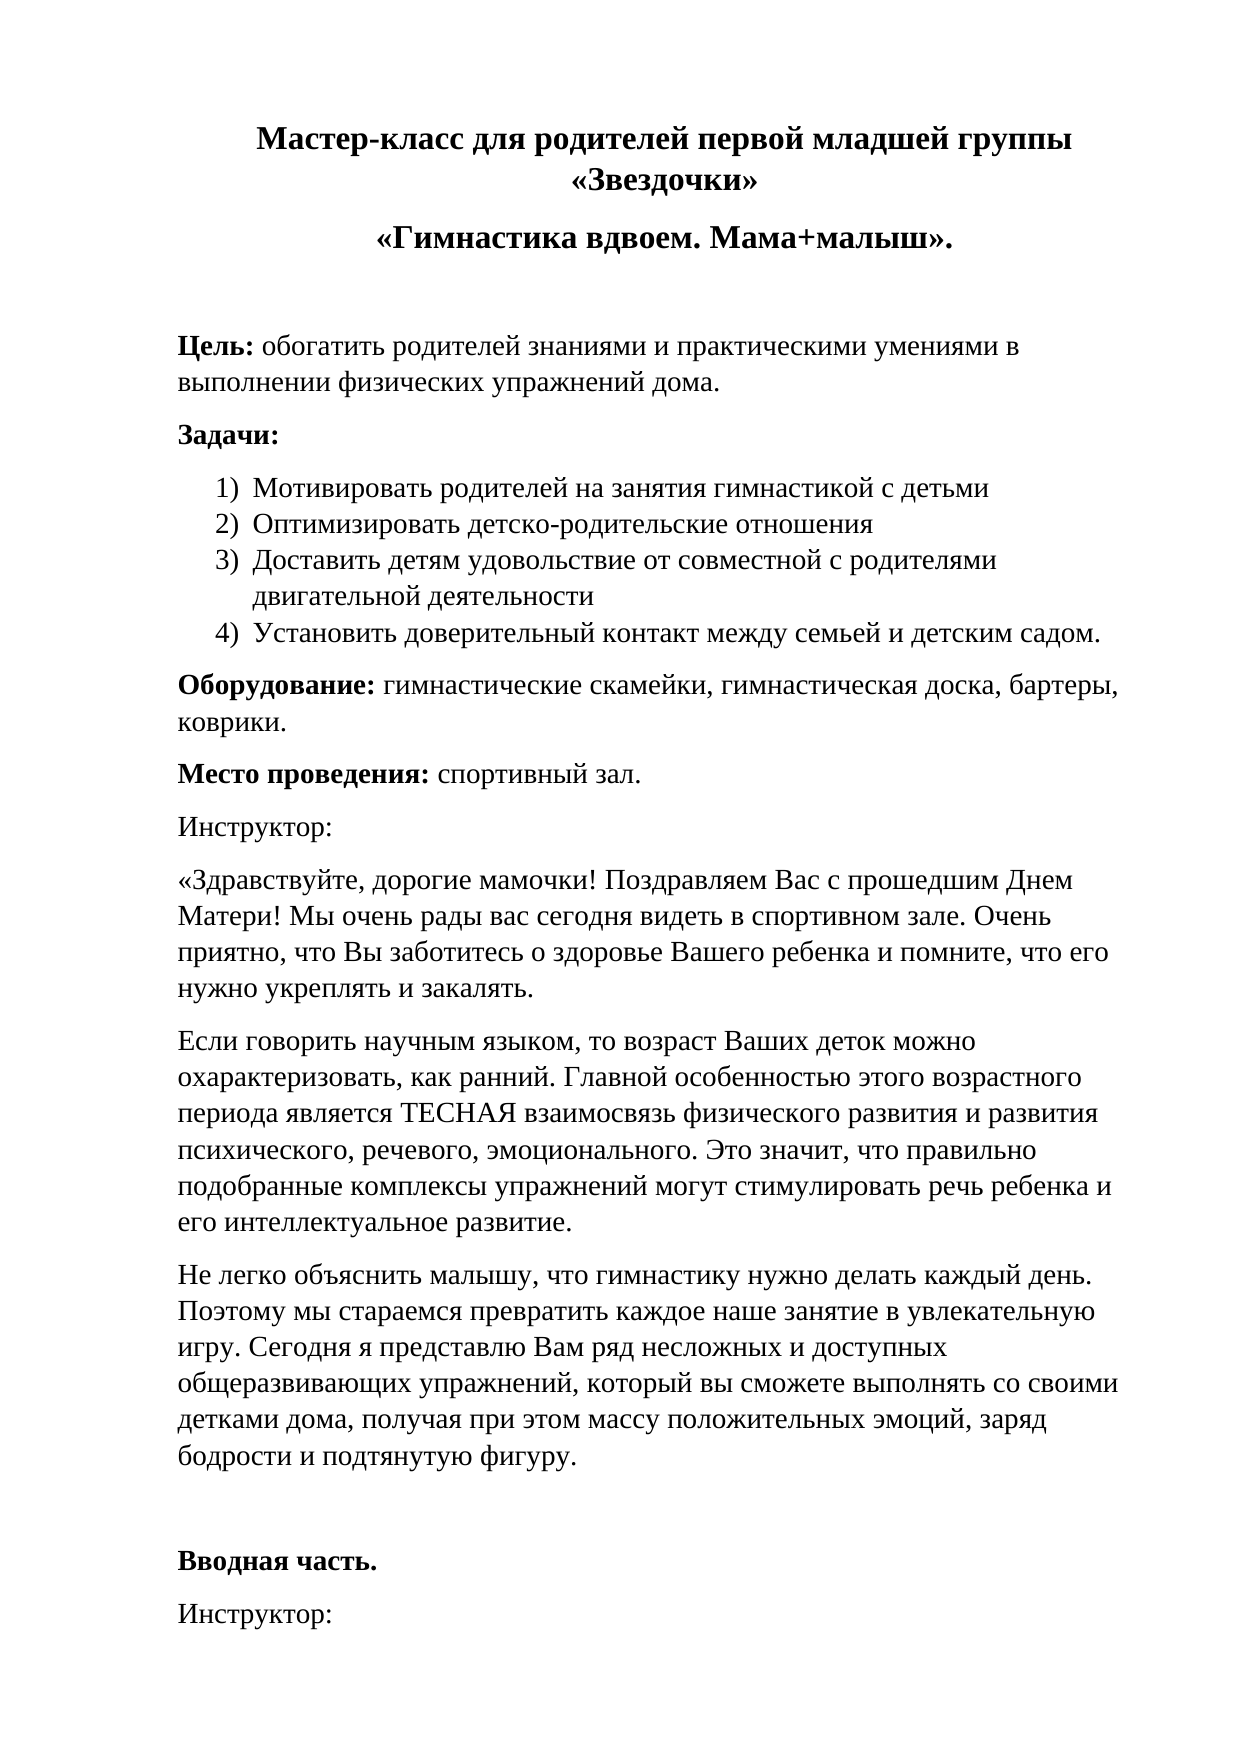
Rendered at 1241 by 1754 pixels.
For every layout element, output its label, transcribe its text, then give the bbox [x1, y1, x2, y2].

text Не легко объяснить малышу, что гимнастику нужно делать каждый день. Поэтому мы стараемся превратить каждое наше занятие в увлекательную игру. Сегодня я представлю Вам ряд несложных и доступных общеразвивающих упражнений, который вы сможете выполнять со своими детками дома, получая при этом массу положительных эмоций, заряд бодрости и подтянутую фигуру. [177, 1257, 1152, 1471]
list Мотивировать родителей на занятия гимнастикой с детьми [215, 470, 1152, 504]
text Оборудование: гимнастические скамейки, гимнастическая доска, бартеры, коврики. [177, 667, 1152, 737]
list Установить доверительный контакт между семьей и детским садом. [215, 615, 1152, 648]
text «Гимнастика вдвоем. Мама+малыш». [177, 217, 1152, 256]
text Мастер-класс для родителей первой младшей группы «Звездочки» [177, 118, 1152, 198]
list Оптимизировать детско-родительские отношения [215, 506, 1152, 540]
text Инструктор: [177, 1596, 1152, 1629]
list Доставить детям удовольствие от совместной с родителями двигательной деятельности [215, 542, 1152, 612]
text Цель: обогатить родителей знаниями и практическими умениями в выполнении физических упражнений дома. [177, 328, 1152, 398]
text Место проведения: спортивный зал. [177, 756, 1152, 790]
text «Здравствуйте, дорогие мамочки! Поздравляем Вас с прошедшим Днем Матери! Мы очень рады вас сегодня видеть в спортивном зале. Очень приятно, что Вы заботитесь о здоровье Вашего ребенка и помните, что его нужно укреплять и закалять. [177, 862, 1152, 1004]
text Вводная часть. [177, 1543, 1152, 1577]
text Если говорить научным языком, то возраст Ваших деток можно охарактеризовать, как ранний. Главной особенностью этого возрастного периода является ТЕСНАЯ взаимосвязь физического развития и развития психического, речевого, эмоционального. Это значит, что правильно подобранные комплексы упражнений могут стимулировать речь ребенка и его интеллектуальное развитие. [177, 1023, 1152, 1238]
text Задачи: [177, 417, 1152, 451]
text Инструктор: [177, 809, 1152, 843]
